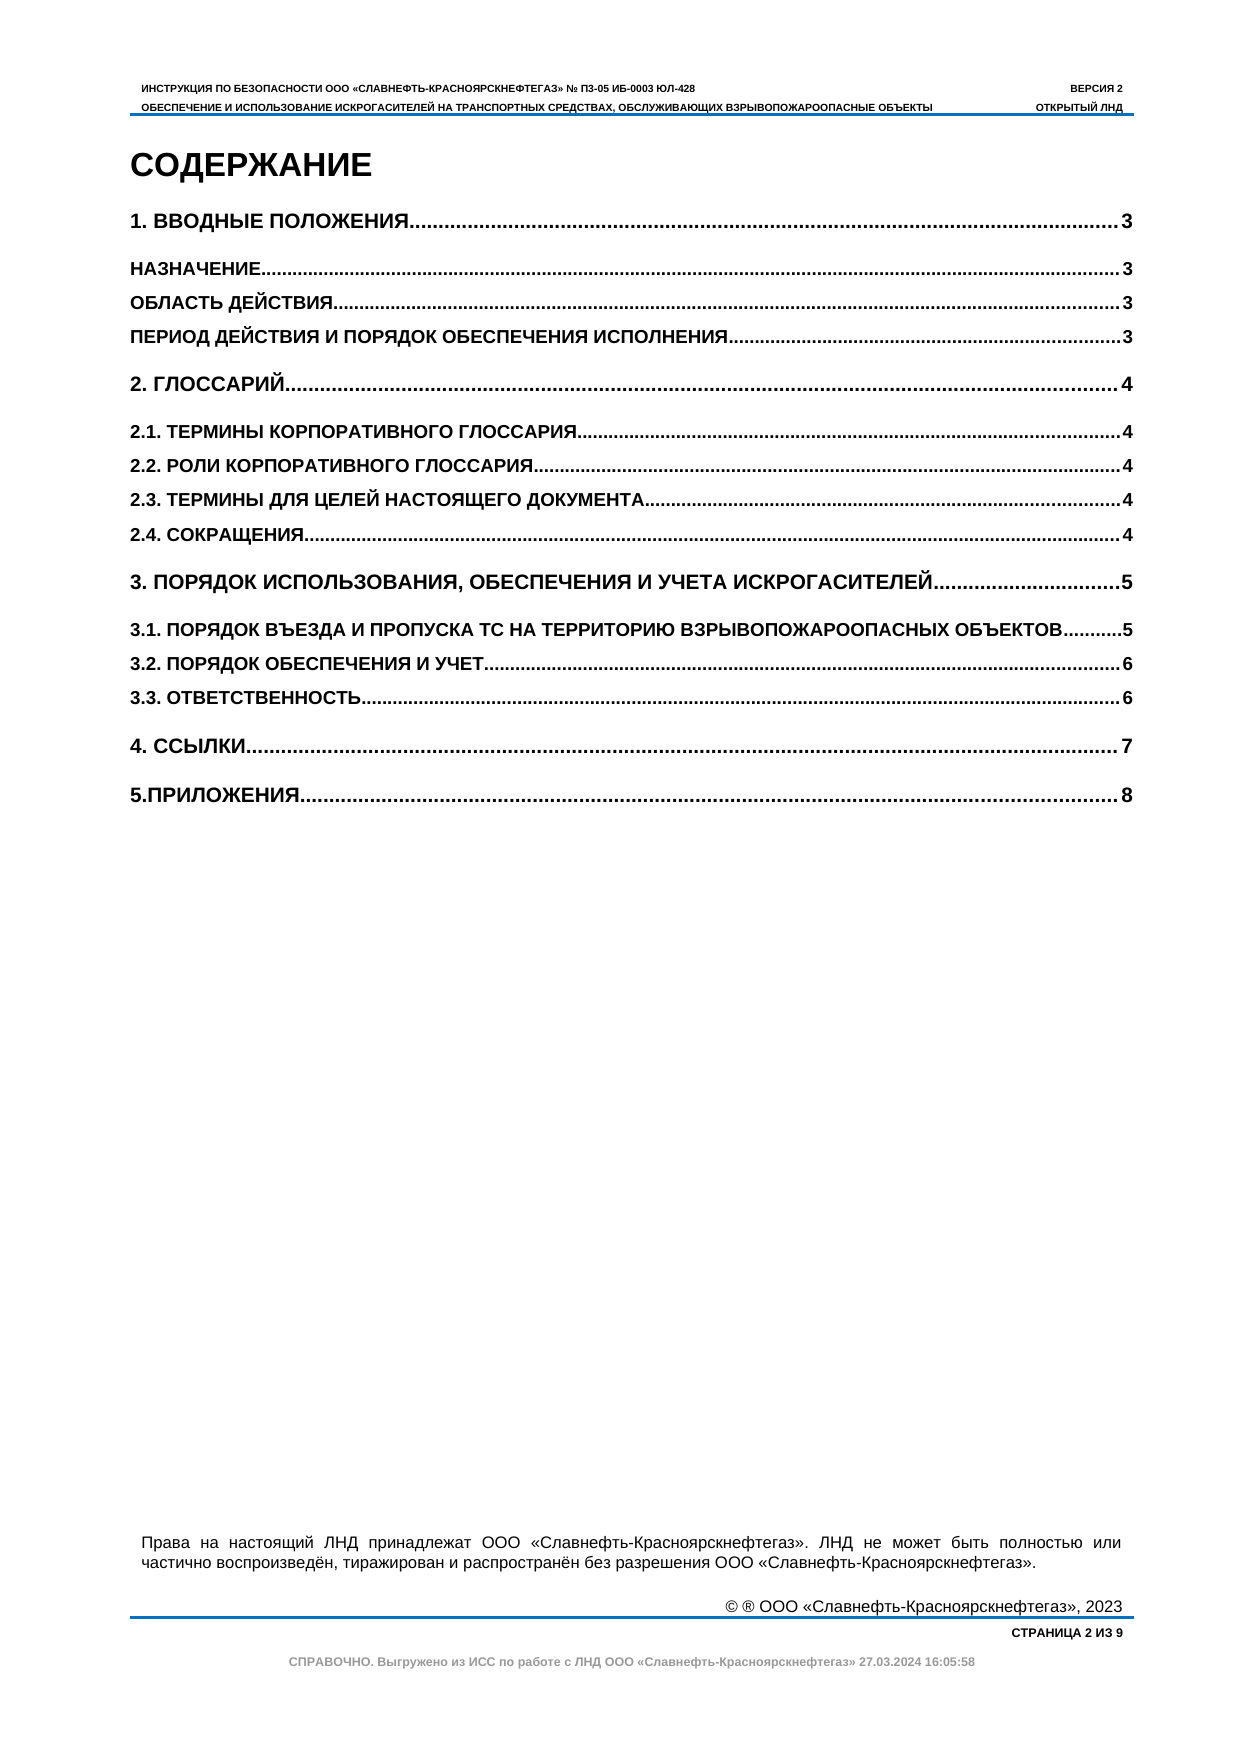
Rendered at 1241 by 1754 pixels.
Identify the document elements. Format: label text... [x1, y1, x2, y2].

text СОДЕРЖАНИЕ [130, 145, 1134, 183]
